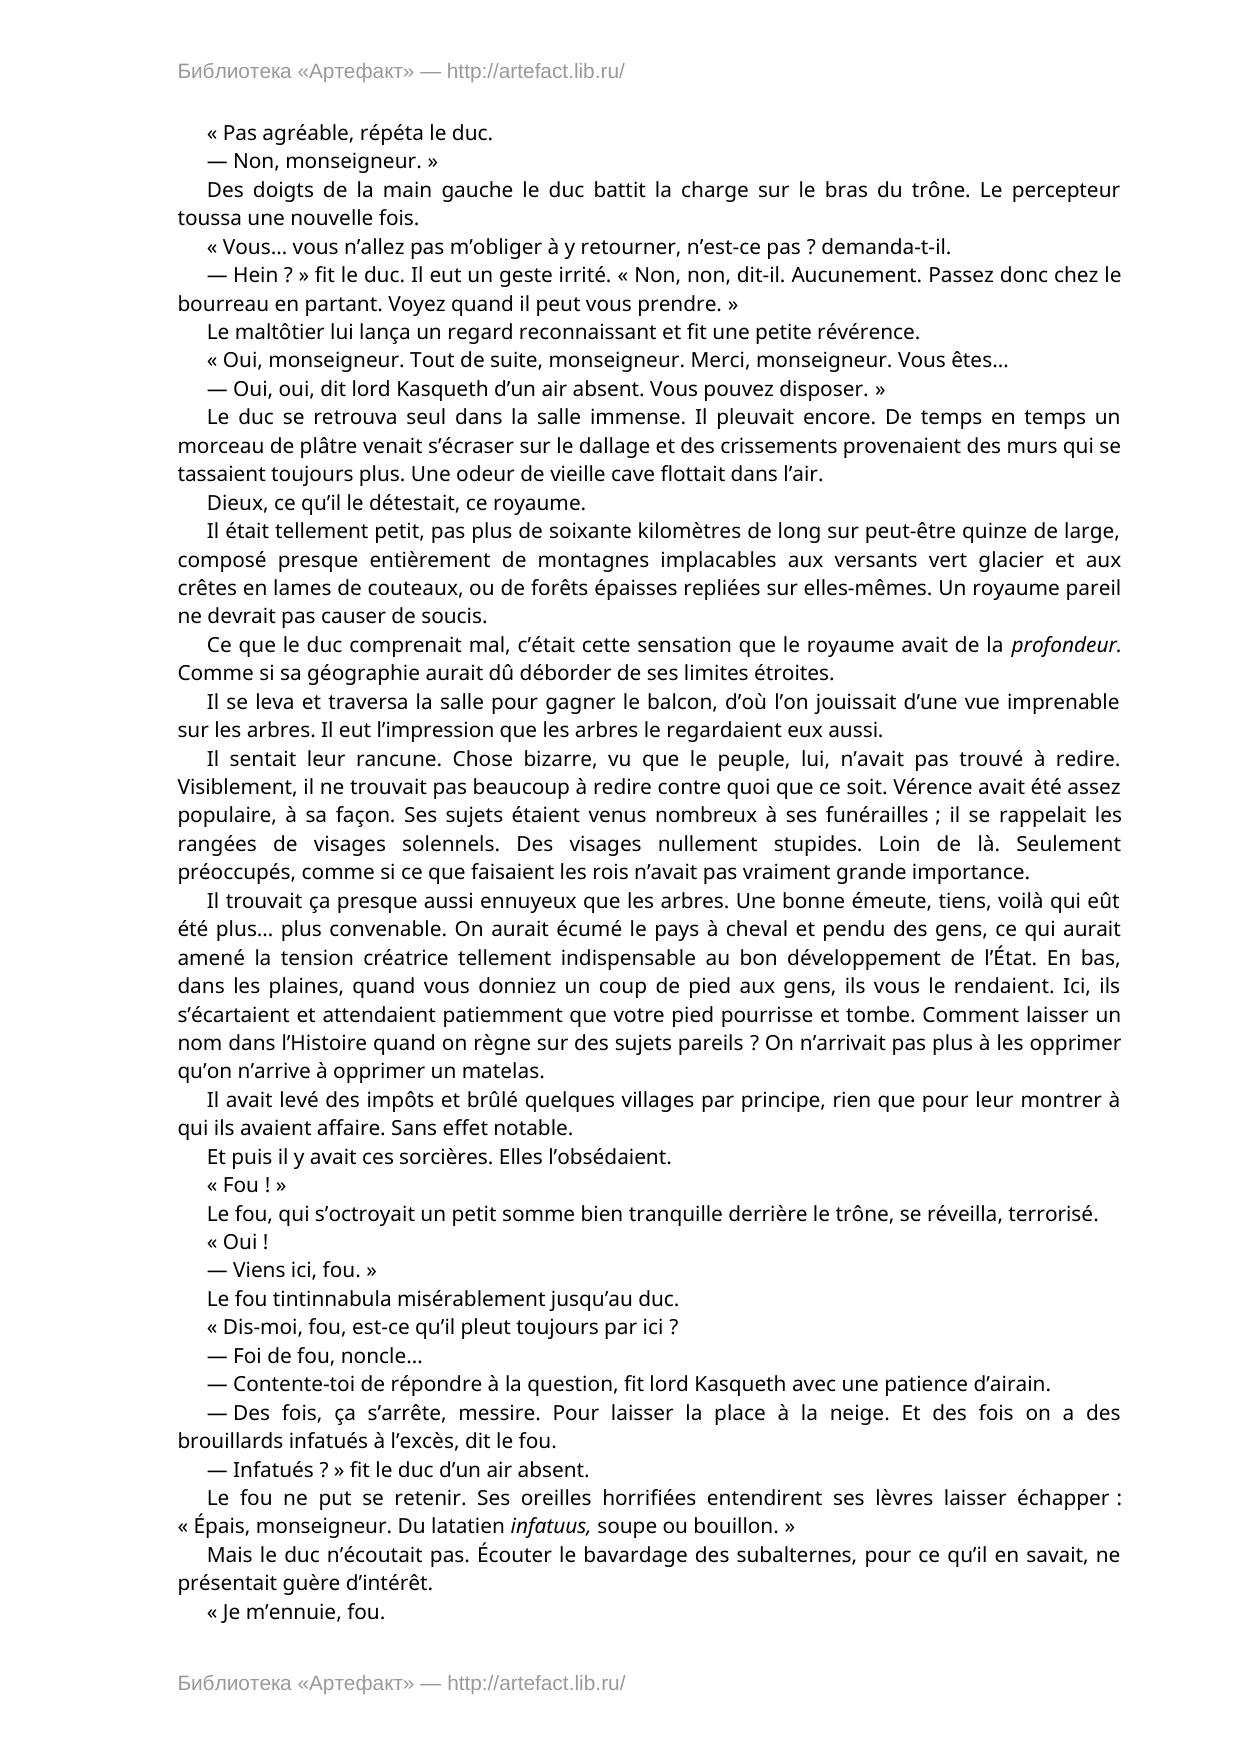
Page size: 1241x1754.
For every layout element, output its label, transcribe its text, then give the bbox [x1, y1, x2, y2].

text — Non, monseigneur. » [177, 147, 1122, 175]
text Et puis il y avait ces sorcières. Elles l’obsédaient. [177, 1142, 1122, 1170]
text Il sentait leur rancune. Chose bizarre, vu que le peuple, lui, n’avait pas trouvé à redire. Visiblement, il ne trouvait pas beaucoup à redire contre quoi que ce soit. Vérence avait été assez populaire, à sa façon. Ses sujets étaient venus nombreux à ses funérailles ; il se rappelait les rangées de visages solennels. Des visages nullement stupides. Loin de là. Seulement préoccupés, comme si ce que faisaient les rois n’avait pas vraiment grande importance. [177, 744, 1122, 886]
text — Foi de fou, noncle… [177, 1341, 1122, 1369]
text Le fou ne put se retenir. Ses oreilles horrifiées entendirent ses lèvres laisser échapper : « Épais, monseigneur. Du latatien infatuus, soupe ou bouillon. » [177, 1483, 1122, 1540]
text — Infatués ? » fit le duc d’un air absent. [177, 1455, 1122, 1483]
text « Oui, monseigneur. Tout de suite, monseigneur. Merci, monseigneur. Vous êtes… [177, 346, 1122, 374]
text Mais le duc n’écoutait pas. Écouter le bavardage des subalternes, pour ce qu’il en savait, ne présentait guère d’intérêt. [177, 1540, 1122, 1597]
text Le fou tintinnabula misérablement jusqu’au duc. [177, 1284, 1122, 1312]
text — Viens ici, fou. » [177, 1256, 1122, 1284]
text « Fou ! » [177, 1170, 1122, 1199]
text « Oui ! [177, 1227, 1122, 1256]
text « Je m’ennuie, fou. [177, 1597, 1122, 1625]
text Le maltôtier lui lança un regard reconnaissant et fit une petite révérence. [177, 317, 1122, 346]
text Il avait levé des impôts et brûlé quelques villages par principe, rien que pour leur montrer à qui ils avaient affaire. Sans effet notable. [177, 1085, 1122, 1142]
text Il trouvait ça presque aussi ennuyeux que les arbres. Une bonne émeute, tiens, voilà qui eût été plus… plus convenable. On aurait écumé le pays à cheval et pendu des gens, ce qui aurait amené la tension créatrice tellement indispensable au bon développement de l’État. En bas, dans les plaines, quand vous donniez un coup de pied aux gens, ils vous le rendaient. Ici, ils s’écartaient et attendaient patiemment que votre pied pourrisse et tombe. Comment laisser un nom dans l’Histoire quand on règne sur des sujets pareils ? On n’arrivait pas plus à les opprimer qu’on n’arrive à opprimer un matelas. [177, 886, 1122, 1085]
text Le fou, qui s’octroyait un petit somme bien tranquille derrière le trône, se réveilla, terrorisé. [177, 1199, 1122, 1227]
text Des doigts de la main gauche le duc battit la charge sur le bras du trône. Le percepteur toussa une nouvelle fois. [177, 175, 1122, 232]
text Ce que le duc comprenait mal, c’était cette sensation que le royaume avait de la profondeur. Comme si sa géographie aurait dû déborder de ses limites étroites. [177, 630, 1122, 687]
text Dieux, ce qu’il le détestait, ce royaume. [177, 488, 1122, 516]
text Il se leva et traversa la salle pour gagner le balcon, d’où l’on jouissait d’une vue imprenable sur les arbres. Il eut l’impression que les arbres le regardaient eux aussi. [177, 687, 1122, 744]
text « Pas agréable, répéta le duc. [177, 118, 1122, 147]
text Le duc se retrouva seul dans la salle immense. Il pleuvait encore. De temps en temps un morceau de plâtre venait s’écraser sur le dallage et des crissements provenaient des murs qui se tassaient toujours plus. Une odeur de vieille cave flottait dans l’air. [177, 402, 1122, 488]
text — Hein ? » fit le duc. Il eut un geste irrité. « Non, non, dit-il. Aucunement. Passez donc chez le bourreau en partant. Voyez quand il peut vous prendre. » [177, 260, 1122, 317]
text « Vous… vous n’allez pas m’obliger à y retourner, n’est-ce pas ? demanda-t-il. [177, 232, 1122, 260]
text Il était tellement petit, pas plus de soixante kilomètres de long sur peut-être quinze de large, composé presque entièrement de montagnes implacables aux versants vert glacier et aux crêtes en lames de couteaux, ou de forêts épaisses repliées sur elles-mêmes. Un royaume pareil ne devrait pas causer de soucis. [177, 516, 1122, 630]
text — Des fois, ça s’arrête, messire. Pour laisser la place à la neige. Et des fois on a des brouillards infatués à l’excès, dit le fou. [177, 1398, 1122, 1455]
text « Dis-moi, fou, est-ce qu’il pleut toujours par ici ? [177, 1312, 1122, 1341]
text — Oui, oui, dit lord Kasqueth d’un air absent. Vous pouvez disposer. » [177, 374, 1122, 402]
text — Contente-toi de répondre à la question, fit lord Kasqueth avec une patience d’airain. [177, 1369, 1122, 1398]
